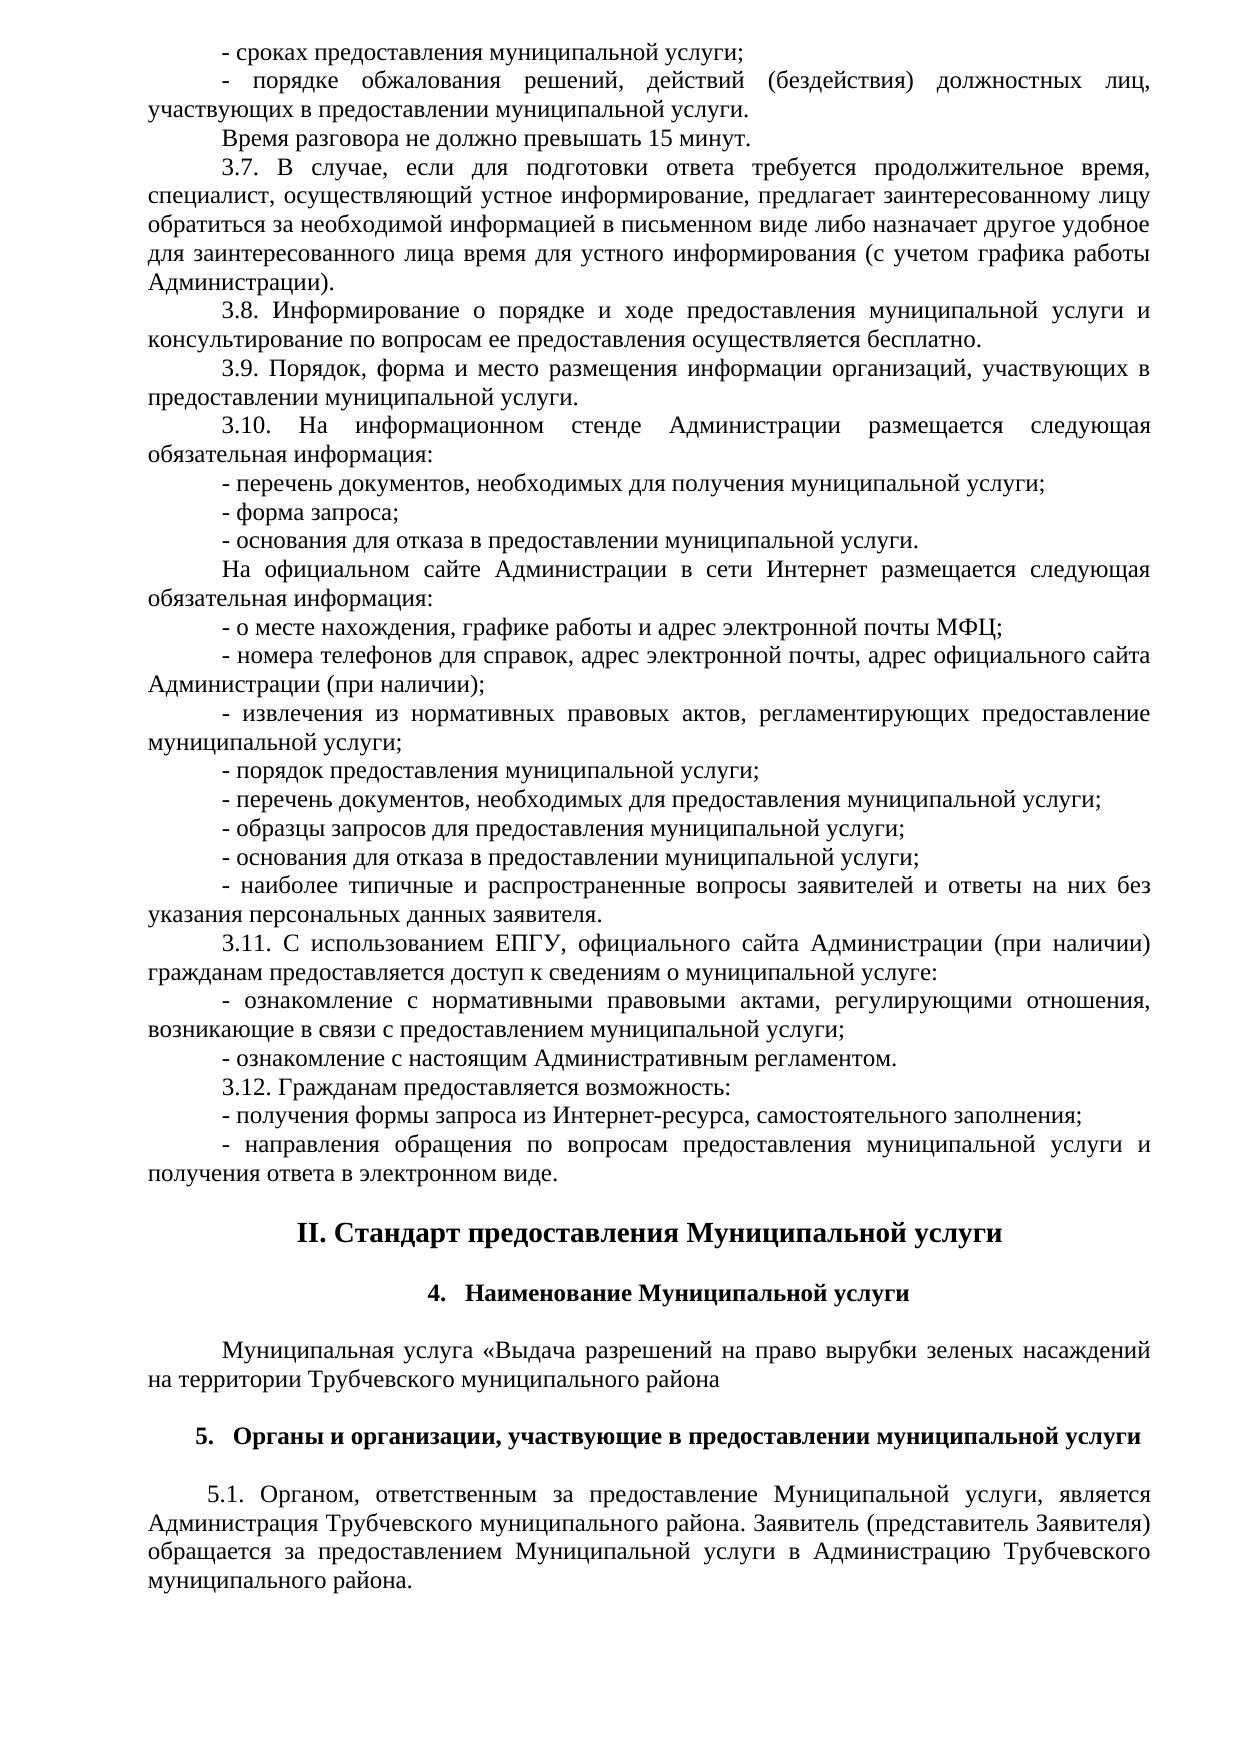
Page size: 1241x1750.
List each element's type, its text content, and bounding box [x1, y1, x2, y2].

text 3.7. В случае, если для подготовки ответа требуется продолжительное время, специалист, осуществляющий устное информирование, предлагает заинтересованному лицу обратиться за необходимой информацией в письменном виде либо назначает другое удобное для заинтересованного лица время для устного информирования (с учетом графика работы Администрации). [148, 152, 1152, 295]
text - ознакомление с нормативными правовыми актами, регулирующими отношения, возникающие в связи с предоставлением муниципальной услуги; [148, 985, 1152, 1043]
text Время разговора не должно превышать 15 минут. [148, 123, 1152, 152]
text - наиболее типичные и распространенные вопросы заявителей и ответы на них без указания персональных данных заявителя. [148, 870, 1152, 928]
text Муниципальная услуга «Выдача разрешений на право вырубки зеленых насаждений на территории Трубчевского муниципального района [148, 1335, 1152, 1393]
text - номера телефонов для справок, адрес электронной почты, адрес официального сайта Администрации (при наличии); [148, 640, 1152, 698]
text На официальном сайте Администрации в сети Интернет размещается следующая обязательная информация: [148, 554, 1152, 612]
text - перечень документов, необходимых для получения муниципальной услуги; [148, 468, 1152, 497]
text - направления обращения по вопросам предоставления муниципальной услуги и получения ответа в электронном виде. [148, 1129, 1152, 1187]
text - образцы запросов для предоставления муниципальной услуги; [148, 813, 1152, 842]
text 3.8. Информирование о порядке и ходе предоставления муниципальной услуги и консультирование по вопросам ее предоставления осуществляется бесплатно. [148, 295, 1152, 353]
text - извлечения из нормативных правовых актов, регламентирующих предоставление муниципальной услуги; [148, 698, 1152, 755]
text - форма запроса; [148, 497, 1152, 525]
text - основания для отказа в предоставлении муниципальной услуги; [148, 842, 1152, 870]
text 3.9. Порядок, форма и место размещения информации организаций, участвующих в предоставлении муниципальной услуги. [148, 353, 1152, 410]
text 5.1. Органом, ответственным за предоставление Муниципальной услуги, является Администрация Трубчевского муниципального района. Заявитель (представитель Заявителя) обращается за предоставлением Муниципальной услуги в Администрацию Трубчевского муниципального района. [148, 1479, 1152, 1594]
text - порядке обжалования решений, действий (бездействия) должностных лиц, участвующих в предоставлении муниципальной услуги. [148, 65, 1152, 123]
text 3.12. Гражданам предоставляется возможность: [148, 1072, 1152, 1100]
text 3.11. С использованием ЕПГУ, официального сайта Администрации (при наличии) гражданам предоставляется доступ к сведениям о муниципальной услуге: [148, 928, 1152, 985]
text - получения формы запроса из Интернет-ресурса, самостоятельного заполнения; [148, 1100, 1152, 1129]
text - сроках предоставления муниципальной услуги; [148, 37, 1152, 65]
text - о месте нахождения, графике работы и адрес электронной почты МФЦ; [148, 612, 1152, 640]
text - перечень документов, необходимых для предоставления муниципальной услуги; [148, 784, 1152, 813]
text - ознакомление с настоящим Административным регламентом. [148, 1043, 1152, 1072]
text 3.10. На информационном стенде Администрации размещается следующая обязательная информация: [148, 410, 1152, 468]
text II. Стандарт предоставления Муниципальной услуги [148, 1215, 1152, 1249]
list Органы и организации, участвующие в предоставлении муниципальной услуги [185, 1421, 1152, 1450]
list Наименование Муниципальной услуги [185, 1278, 1152, 1306]
text - основания для отказа в предоставлении муниципальной услуги. [148, 525, 1152, 554]
text - порядок предоставления муниципальной услуги; [148, 755, 1152, 784]
